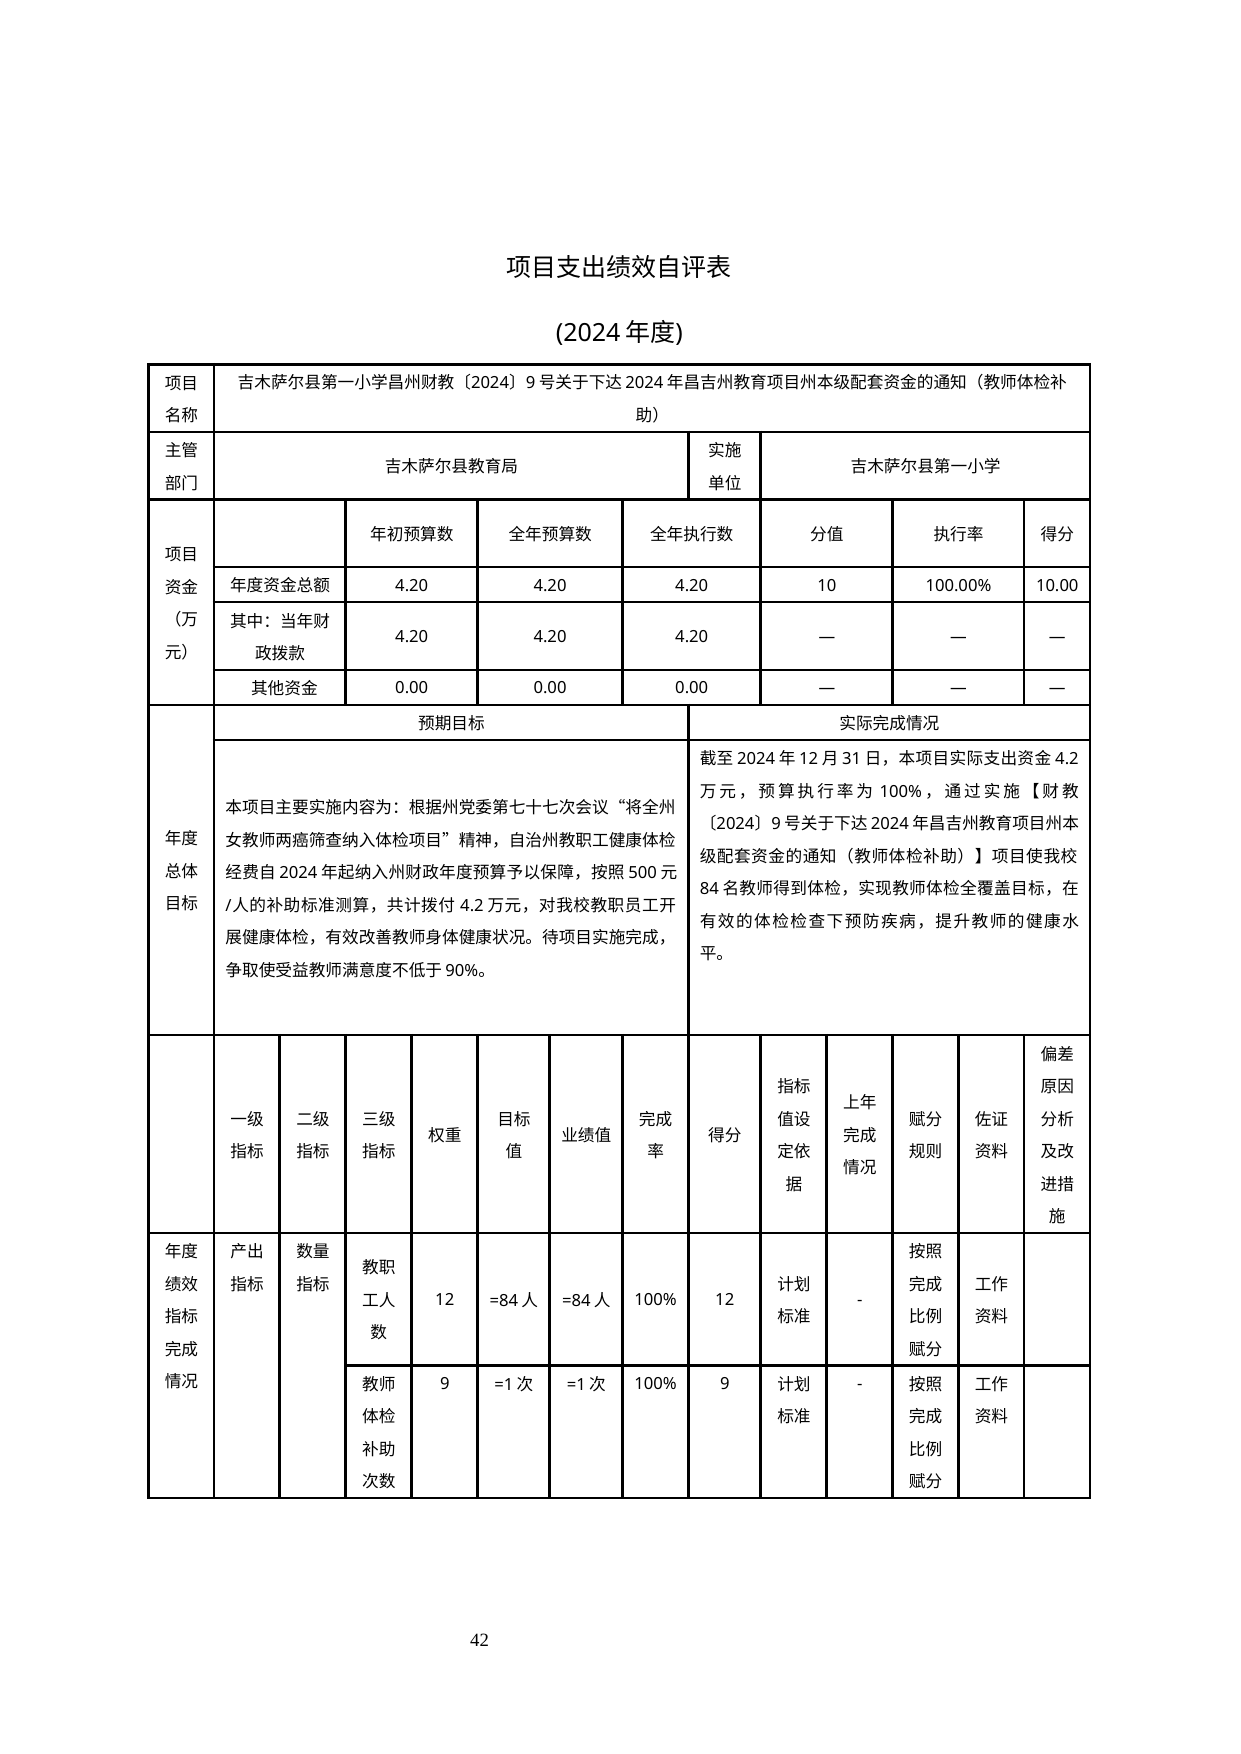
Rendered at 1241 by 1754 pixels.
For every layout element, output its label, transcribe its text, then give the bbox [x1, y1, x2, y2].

table_cell 按照完成比例赋分 [894, 1234, 957, 1364]
table_cell 产出指标 [215, 1234, 278, 1497]
table_cell [150, 1036, 213, 1231]
table_cell 4.20 [479, 603, 621, 668]
table_cell 指标值设定依据 [762, 1036, 825, 1231]
table_cell 全年预算数 [479, 501, 621, 566]
table_cell 教师体检补助次数 [347, 1367, 410, 1497]
table_cell [1025, 1234, 1089, 1364]
table_cell 二级指标 [281, 1036, 344, 1231]
table_cell — [762, 671, 891, 703]
table_cell 佐证资料 [960, 1036, 1023, 1231]
table_cell 0.00 [479, 671, 621, 703]
table_cell 三级指标 [347, 1036, 410, 1231]
table_cell [1025, 1367, 1089, 1497]
table_cell 分值 [762, 501, 891, 566]
table_cell 9 [690, 1367, 759, 1497]
table_cell - [828, 1234, 891, 1364]
table_cell (2024年度) [148, 298, 1090, 363]
table_cell 年度总体目标 [150, 706, 213, 1034]
table_cell 截至2024年12月31日，本项目实际支出资金4.2万元，预算执行率为100%，通过实施【财教〔2024〕9号关于下达2024年昌吉州教育项目州本级配套资金的通知（教师体检补助）】项目使我校84名教师得到体检，实现教师体检全覆盖目标，在有效的体检检查下预防疾病，提升教师的健康水平。 [690, 741, 1089, 1034]
table_cell 0.00 [624, 671, 759, 703]
table_cell 4.20 [347, 603, 476, 668]
table_cell 上年完成情况 [828, 1036, 891, 1231]
table_cell 其中：当年财政拨款 [215, 603, 344, 668]
table_cell 全年执行数 [624, 501, 759, 566]
table_cell 9 [413, 1367, 476, 1497]
table_cell 数量指标 [281, 1234, 344, 1497]
table_cell 0.00 [347, 671, 476, 703]
table_cell [215, 501, 344, 566]
table_cell 4.20 [624, 568, 759, 601]
table_cell 年度资金总额 [215, 568, 344, 601]
table_cell 4.20 [624, 603, 759, 668]
table_cell 工作资料 [960, 1367, 1023, 1497]
table_cell 教职工人数 [347, 1234, 410, 1364]
table_cell 工作资料 [960, 1234, 1023, 1364]
table_cell 本项目主要实施内容为：根据州党委第七十七次会议“将全州女教师两癌筛查纳入体检项目”精神，自治州教职工健康体检经费自2024年起纳入州财政年度预算予以保障，按照500元/人的补助标准测算，共计拨付4.2万元，对我校教职员工开展健康体检，有效改善教师身体健康状况。待项目实施完成，争取使受益教师满意度不低于90%。 [215, 741, 687, 1034]
table_header 项目支出绩效自评表 [148, 233, 1090, 298]
table_cell 4.20 [479, 568, 621, 601]
table_cell 100% [624, 1367, 687, 1497]
table_cell =1次 [551, 1367, 621, 1497]
table_cell =84人 [479, 1234, 548, 1364]
table_cell — [1025, 671, 1089, 703]
table_cell 一级指标 [215, 1036, 278, 1231]
table_cell 项目资金（万元） [150, 501, 213, 703]
table_cell 4.20 [347, 568, 476, 601]
table_cell — [762, 603, 891, 668]
table_cell 其他资金 [215, 671, 344, 703]
table_cell 12 [690, 1234, 759, 1364]
table_cell 完成率 [624, 1036, 687, 1231]
table_cell 主管部门 [150, 433, 213, 498]
table_cell =1次 [479, 1367, 548, 1497]
table_cell 年初预算数 [347, 501, 476, 566]
table_cell 10 [762, 568, 891, 601]
table_cell - [828, 1367, 891, 1497]
table_cell 得分 [690, 1036, 759, 1231]
table_cell 计划标准 [762, 1367, 825, 1497]
table_cell 吉木萨尔县第一小学 [762, 433, 1089, 498]
table_cell 执行率 [894, 501, 1023, 566]
table_cell — [894, 671, 1023, 703]
table_cell 计划标准 [762, 1234, 825, 1364]
table_cell 12 [413, 1234, 476, 1364]
table_cell — [1025, 603, 1089, 668]
table_cell 业绩值 [551, 1036, 621, 1231]
table_cell — [894, 603, 1023, 668]
table_cell 100.00% [894, 568, 1023, 601]
table_cell 实际完成情况 [690, 706, 1089, 739]
table_cell 权重 [413, 1036, 476, 1231]
table_cell 预期目标 [215, 706, 687, 739]
table_cell 按照完成比例赋分 [894, 1367, 957, 1497]
table_cell 100% [624, 1234, 687, 1364]
table_cell 年度绩效指标完成情况 [150, 1234, 213, 1497]
table_cell 项目名称 [150, 366, 213, 431]
table_cell 实施单位 [690, 433, 759, 498]
table_cell 吉木萨尔县第一小学昌州财教〔2024〕9号关于下达2024年昌吉州教育项目州本级配套资金的通知（教师体检补助） [215, 366, 1089, 431]
table_cell 得分 [1025, 501, 1089, 566]
table_cell =84人 [551, 1234, 621, 1364]
table_cell 赋分规则 [894, 1036, 957, 1231]
table_cell 10.00 [1025, 568, 1089, 601]
table_cell 目标值 [479, 1036, 548, 1231]
table_cell 吉木萨尔县教育局 [215, 433, 687, 498]
table_cell 偏差原因分析及改进措施 [1025, 1036, 1089, 1231]
